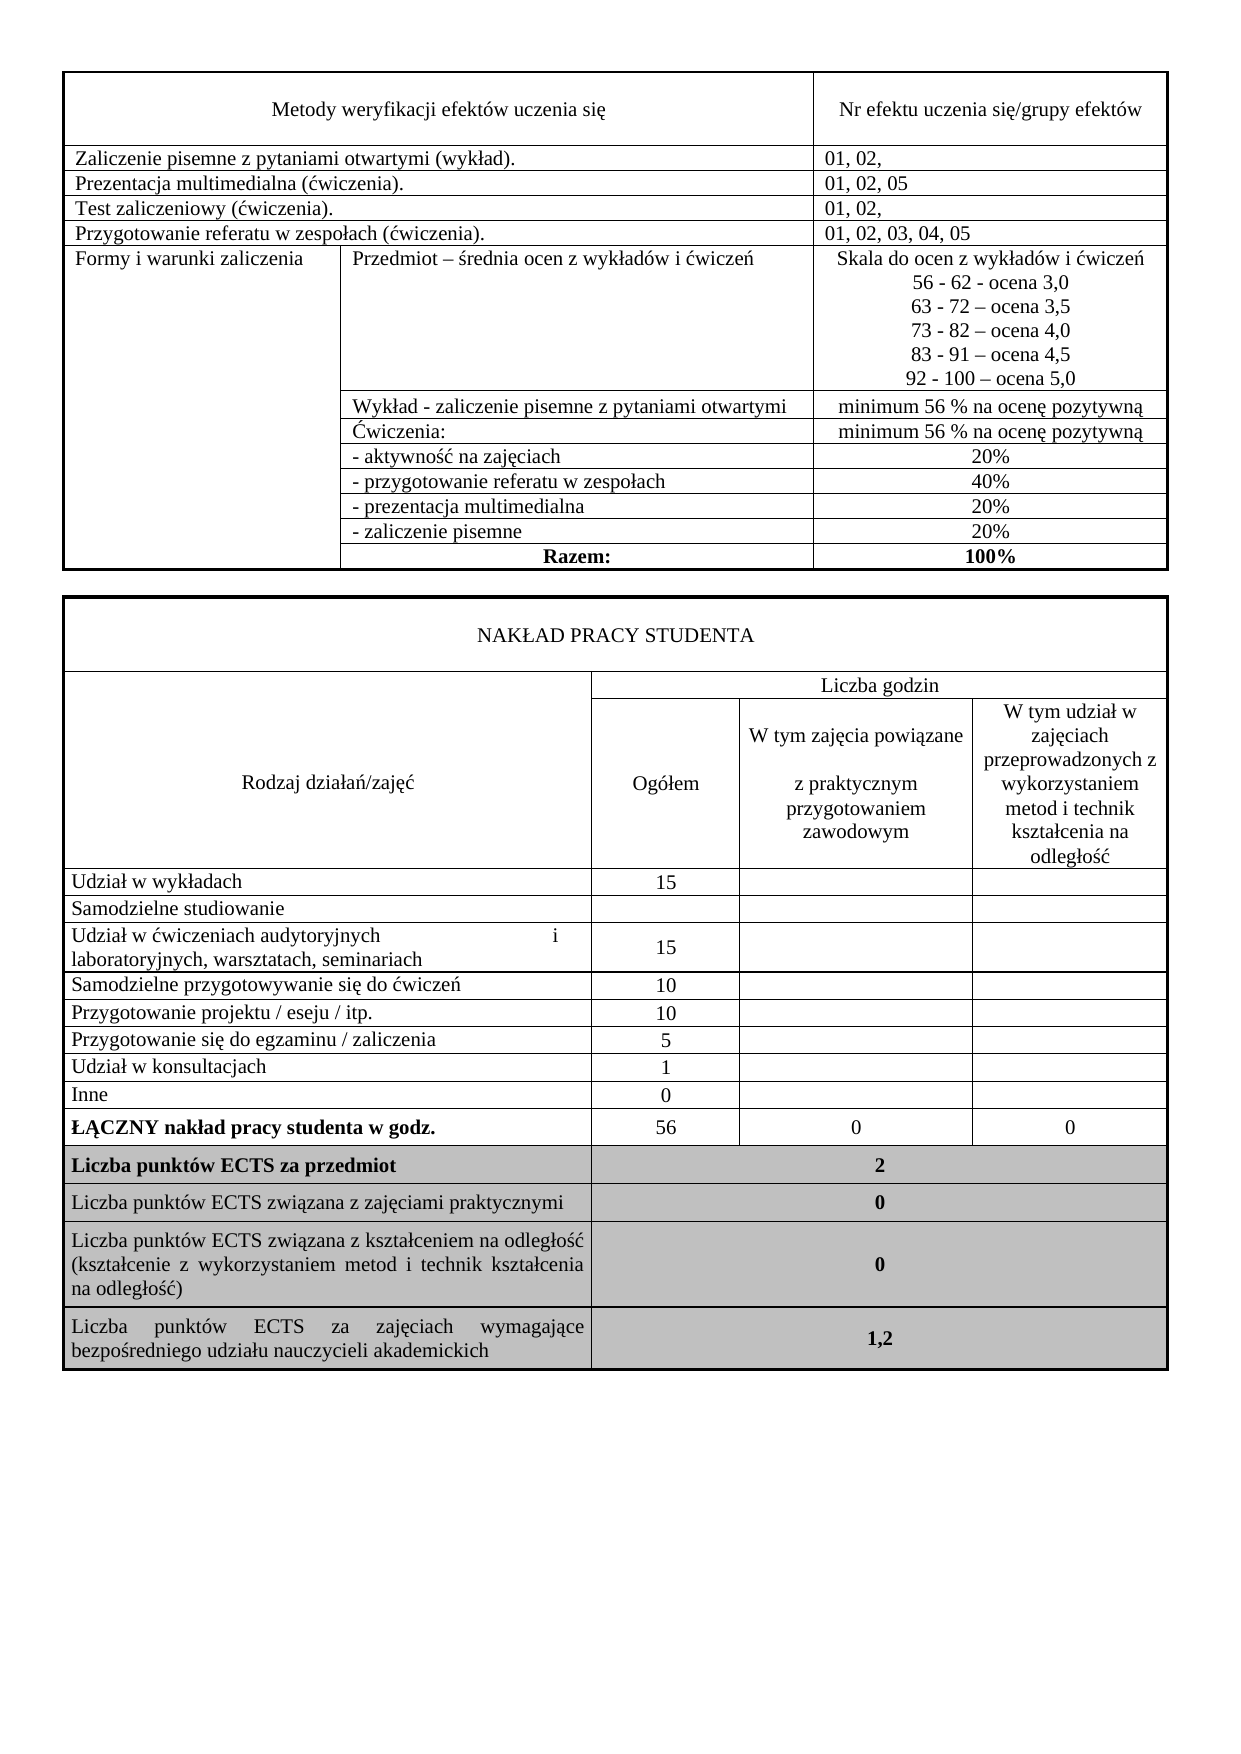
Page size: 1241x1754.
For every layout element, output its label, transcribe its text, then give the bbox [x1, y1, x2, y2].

table_cell minimum 56 % na ocenę pozytywną [814, 419, 1166, 443]
table_cell [740, 869, 972, 895]
table_cell [973, 1082, 1166, 1108]
table_cell 15 [592, 923, 739, 971]
table_cell 01, 02, 03, 04, 05 [814, 221, 1166, 245]
table_cell [973, 1000, 1166, 1026]
table_cell 2 [592, 1146, 1166, 1183]
table_cell Przygotowanie się do egzaminu / zaliczenia [65, 1027, 591, 1053]
table_cell Razem: [341, 544, 813, 568]
table_cell 0 [592, 1184, 1166, 1221]
table_cell 10 [592, 973, 739, 999]
table_cell Samodzielne przygotowywanie się do ćwiczeń [65, 973, 591, 999]
table_cell Przedmiot – średnia ocen z wykładów i ćwiczeń [341, 246, 813, 390]
table_cell 0 [973, 1109, 1166, 1145]
table_cell [740, 1054, 972, 1081]
table_cell 01, 02, 05 [814, 171, 1166, 195]
table_cell 56 [592, 1109, 739, 1145]
table_cell 1,2 [592, 1308, 1166, 1368]
table_cell Udział w ćwiczeniach audytoryjnych i laboratoryjnych, warsztatach, seminariach [65, 923, 591, 971]
table_cell Samodzielne studiowanie [65, 896, 591, 922]
table_cell Inne [65, 1082, 591, 1108]
table_header Metody weryfikacji efektów uczenia się [65, 73, 813, 144]
table_cell Liczba punktów ECTS za przedmiot [65, 1146, 591, 1183]
table_cell [973, 869, 1166, 895]
table_cell Wykład - zaliczenie pisemne z pytaniami otwartymi [341, 391, 813, 418]
table_cell ŁĄCZNY nakład pracy studenta w godz. [65, 1109, 591, 1145]
table_cell 1 [592, 1054, 739, 1081]
table_header NAKŁAD PRACY STUDENTA [65, 599, 1166, 671]
table_cell 15 [592, 869, 739, 895]
table_cell 0 [740, 1109, 972, 1145]
table_cell - zaliczenie pisemne [341, 519, 813, 543]
table_cell 0 [592, 1082, 739, 1108]
table_cell Przygotowanie referatu w zespołach (ćwiczenia). [65, 221, 813, 245]
table_header Nr efektu uczenia się/grupy efektów [814, 73, 1166, 144]
table_cell Skala do ocen z wykładów i ćwiczeń 56 - 62 - ocena 3,0 63 - 72 – ocena 3,5 73 - 82 – ocena 4,0 83 - 91 – ocena 4,5 92 - 100 – ocena 5,0 [814, 246, 1166, 390]
table_cell Przygotowanie projektu / eseju / itp. [65, 1000, 591, 1026]
table_cell Liczba punktów ECTS związana z kształceniem na odległość (kształcenie z wykorzystaniem metod i technik kształcenia na odległość) [65, 1222, 591, 1306]
table_cell - aktywność na zajęciach [341, 444, 813, 468]
table_cell Liczba punktów ECTS związana z zajęciami praktycznymi [65, 1184, 591, 1221]
table_cell [740, 973, 972, 999]
table_cell 20% [814, 444, 1166, 468]
table_cell Udział w wykładach [65, 869, 591, 895]
table_cell Udział w konsultacjach [65, 1054, 591, 1081]
table_cell [973, 1027, 1166, 1053]
table_cell 20% [814, 494, 1166, 518]
table_cell Ćwiczenia: [341, 419, 813, 443]
table_cell minimum 56 % na ocenę pozytywną [814, 391, 1166, 418]
table_cell [740, 896, 972, 922]
table_cell - przygotowanie referatu w zespołach [341, 469, 813, 493]
table_cell Test zaliczeniowy (ćwiczenia). [65, 196, 813, 220]
table_cell Formy i warunki zaliczenia [65, 246, 340, 568]
table_cell Ogółem [592, 699, 739, 868]
table_cell [740, 923, 972, 971]
table_cell Liczba godzin [592, 672, 1166, 698]
table_cell [740, 1000, 972, 1026]
table_cell 5 [592, 1027, 739, 1053]
table_cell [740, 1027, 972, 1053]
table_cell Prezentacja multimedialna (ćwiczenia). [65, 171, 813, 195]
table_cell W tym zajęcia powiązane z praktycznym przygotowaniem zawodowym [740, 699, 972, 868]
table_cell [592, 896, 739, 922]
table_cell [973, 973, 1166, 999]
table_cell Rodzaj działań/zajęć [65, 672, 591, 868]
table_cell 20% [814, 519, 1166, 543]
table_cell 100% [814, 544, 1166, 568]
table_cell [973, 1054, 1166, 1081]
table_cell 01, 02, [814, 196, 1166, 220]
table_cell 0 [592, 1222, 1166, 1306]
table_cell 40% [814, 469, 1166, 493]
table_cell 01, 02, [814, 146, 1166, 170]
table_cell - prezentacja multimedialna [341, 494, 813, 518]
table_cell Zaliczenie pisemne z pytaniami otwartymi (wykład). [65, 146, 813, 170]
table_cell [740, 1082, 972, 1108]
table_cell [973, 923, 1166, 971]
table_cell 10 [592, 1000, 739, 1026]
table_cell Liczba punktów ECTS za zajęciach wymagające bezpośredniego udziału nauczycieli akademickich [65, 1308, 591, 1368]
table_cell W tym udział w zajęciach przeprowadzonych z wykorzystaniem metod i technik kształcenia na odległość [973, 699, 1166, 868]
table_cell [973, 896, 1166, 922]
